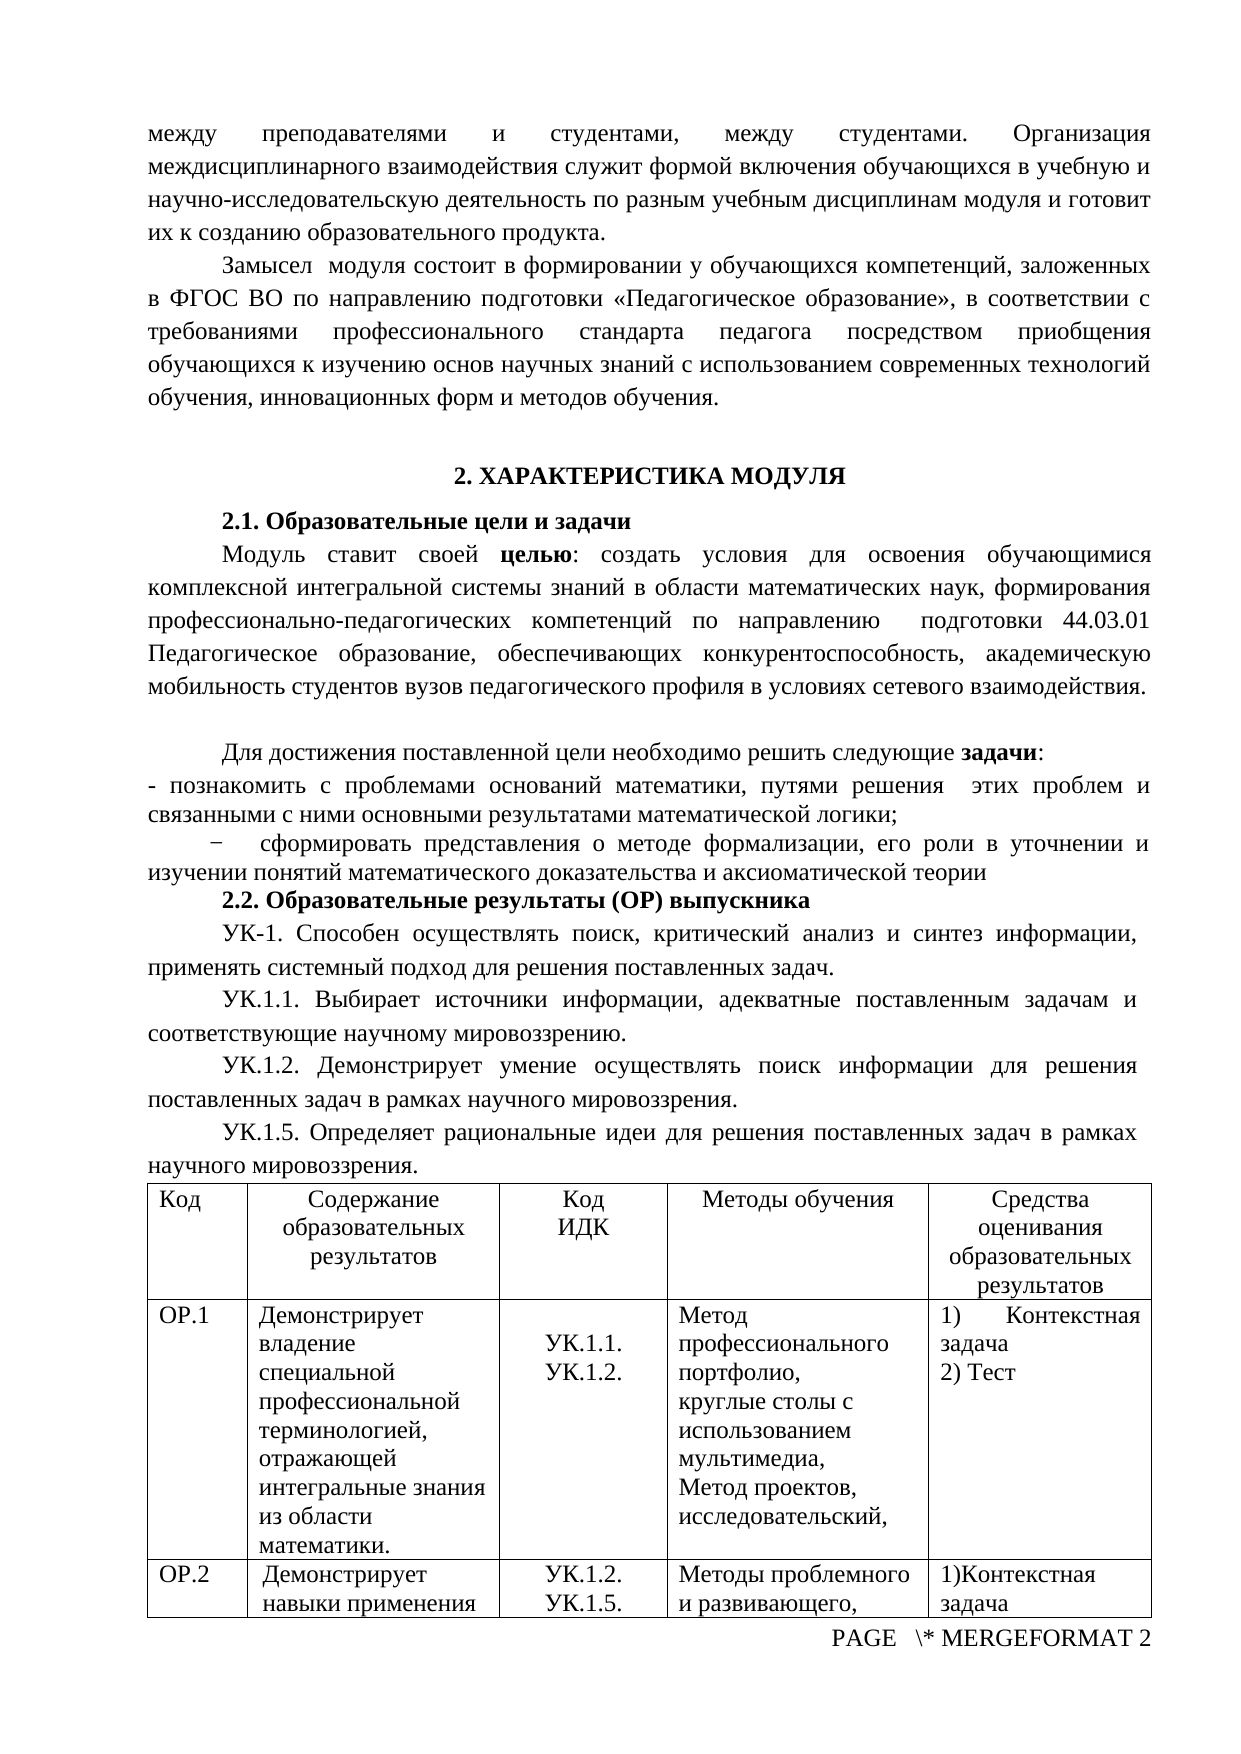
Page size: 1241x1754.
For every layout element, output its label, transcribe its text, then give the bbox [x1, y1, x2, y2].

table_cell Метод профессионального портфолио, круглые столы с использованием мультимедиа, Метод проектов, исследовательский, [668, 1300, 928, 1558]
table_cell ОР.1 [148, 1300, 247, 1558]
text - познакомить с проблемами оснований математики, путями решения этих проблем и связанными с ними основными результатами математической логики; [148, 771, 1152, 828]
table_header Содержание образовательных результатов [248, 1184, 499, 1299]
text Замысел модуля состоит в формировании у обучающихся компетенций, заложенных в ФГОС ВО по направлению подготовки «Педагогическое образование», в соответствии с требованиями профессионального стандарта педагога посредством приобщения обучающихся к изучению основ научных знаний с использованием современных технологий обучения, инновационных форм и методов обучения. [148, 250, 1152, 411]
table_cell Демонстрирует владение специальной профессиональной терминологией, отражающей интегральные знания из области математики. [248, 1300, 499, 1558]
table_cell УК.1.2. УК.1.5. [500, 1560, 667, 1617]
text 2.2. Образовательные результаты (ОР) выпускника [148, 886, 1138, 914]
table_cell УК.1.1. УК.1.2. [500, 1300, 667, 1558]
text 2. ХАРАКТЕРИСТИКА МОДУЛЯ [148, 461, 1152, 489]
text УК.1.2. Демонстрирует умение осуществлять поиск информации для решения поставленных задач в рамках научного мировоззрения. [148, 1051, 1138, 1112]
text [148, 118, 1152, 246]
table_header Код ИДК [500, 1184, 667, 1299]
table_header Методы обучения [668, 1184, 928, 1299]
table_header Средства оценивания образовательных результатов [929, 1184, 1151, 1299]
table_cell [929, 1560, 1151, 1617]
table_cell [248, 1560, 499, 1617]
text УК-1. Способен осуществлять поиск, критический анализ и синтез информации, применять системный подход для решения поставленных задач. [148, 918, 1138, 980]
table_cell ОР.2 [148, 1560, 247, 1617]
table_cell 1) Контекстная задача 2) Тест [929, 1300, 1151, 1558]
text 2.1. Образовательные цели и задачи [148, 506, 1152, 535]
table_header Код [148, 1184, 247, 1299]
text УК.1.1. Выбирает источники информации, адекватные поставленным задачам и соответствующие научному мировоззрению. [148, 984, 1138, 1046]
text Модуль ставит своей целью: создать условия для освоения обучающимися комплексной интегральной системы знаний в области математических наук, формирования профессионально-педагогических компетенций по направлению подготовки 44.03.01 Педагогическое образование, обеспечивающих конкурентоспособность, академическую мобильность студентов вузов педагогического профиля в условиях сетевого взаимодействия. [148, 539, 1152, 700]
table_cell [668, 1560, 928, 1617]
text УК.1.5. Определяет рациональные идеи для решения поставленных задач в рамках научного мировоззрения. [148, 1117, 1138, 1178]
text − сформировать представления о методе формализации, его роли в уточнении и изучении понятий математического доказательства и аксиоматической теории [148, 828, 1152, 886]
text Для достижения поставленной цели необходимо решить следующие задачи: [148, 737, 1152, 766]
